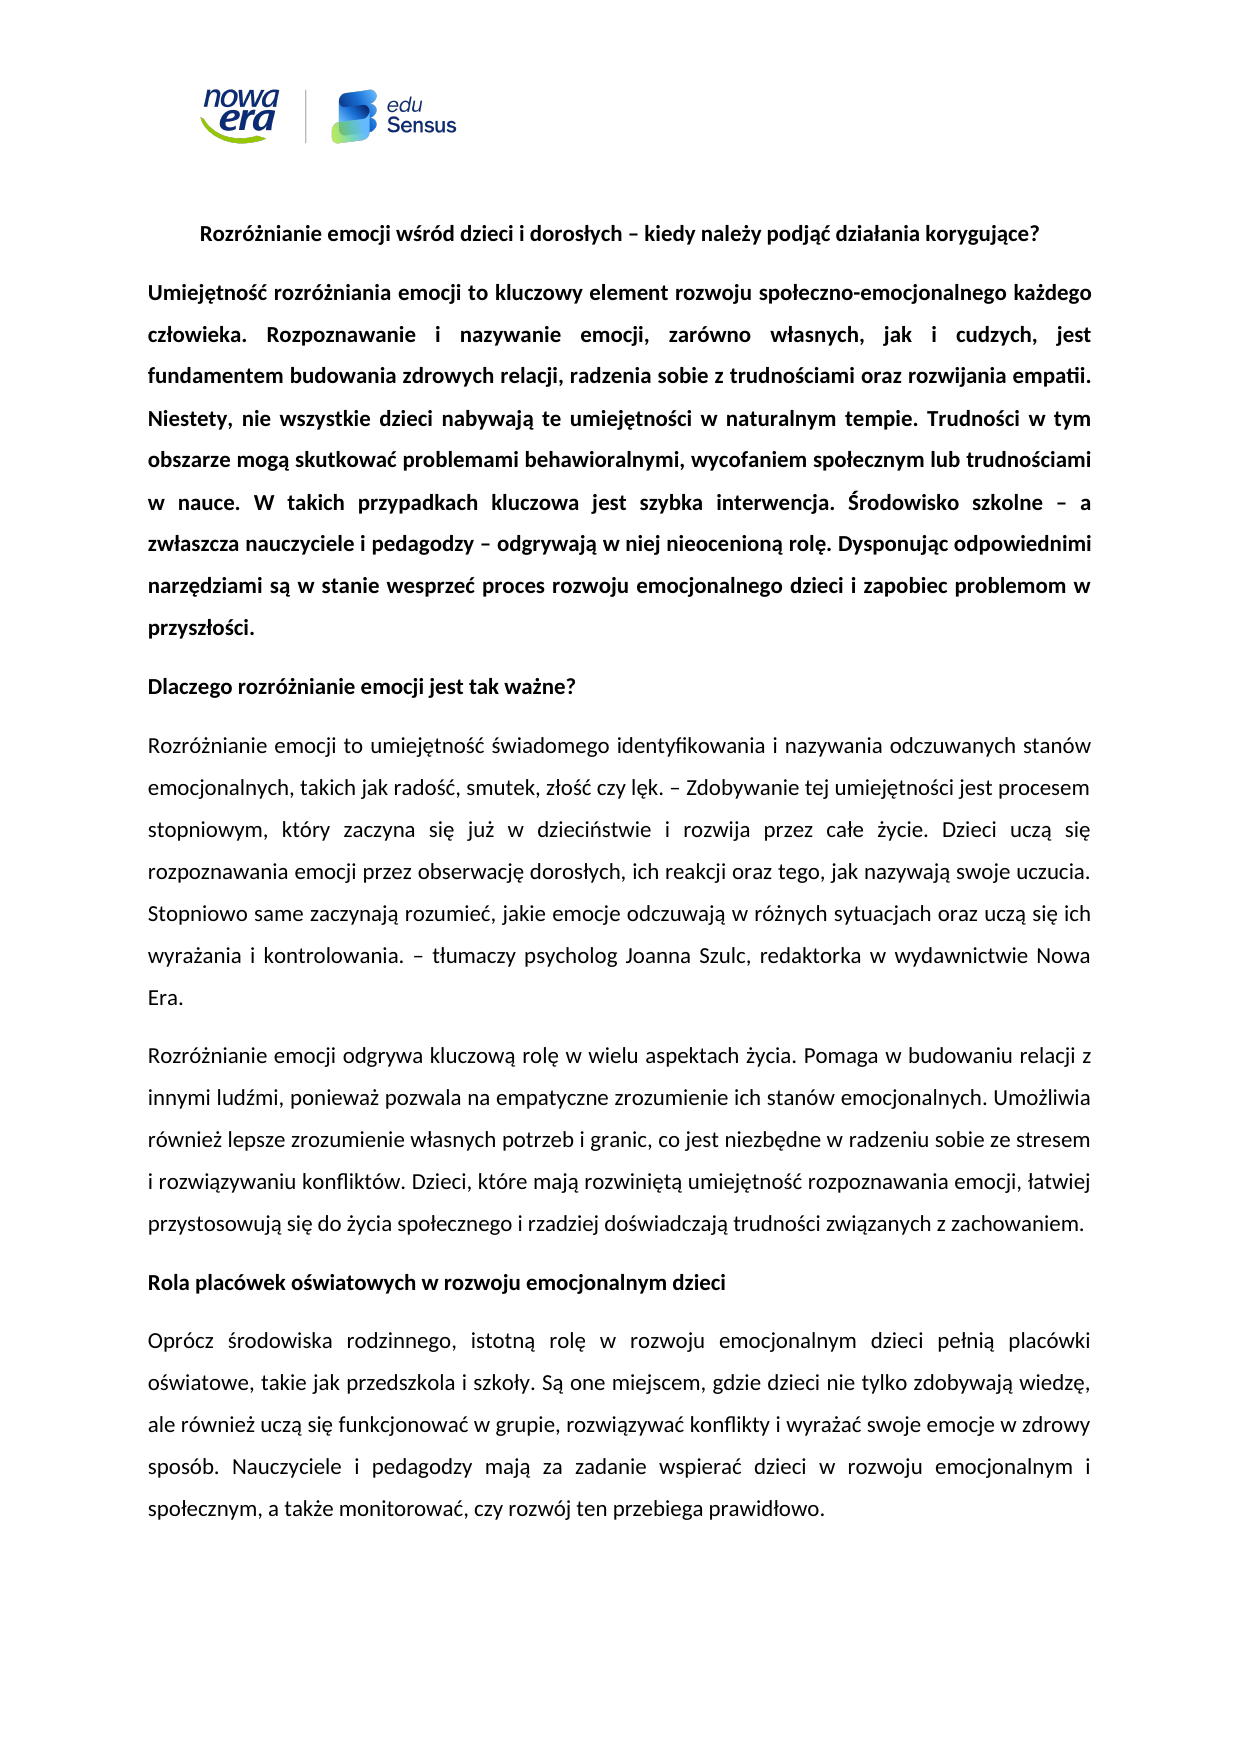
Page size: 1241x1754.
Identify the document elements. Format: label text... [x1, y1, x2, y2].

text Dlaczego rozróżnianie emocji jest tak ważne? [148, 672, 1093, 700]
text Rozróżnianie emocji wśród dzieci i dorosłych – kiedy należy podjąć działania korygujące? [148, 219, 1093, 247]
text Umiejętność rozróżniania emocji to kluczowy element rozwoju społeczno-emocjonalnego każdego człowieka. Rozpoznawanie i nazywanie emocji, zarówno własnych, jak i cudzych, jest fundamentem budowania zdrowych relacji, radzenia sobie z trudnościami oraz rozwijania empatii. Niestety, nie wszystkie dzieci nabywają te umiejętności w naturalnym tempie. Trudności w tym obszarze mogą skutkować problemami behawioralnymi, wycofaniem społecznym lub trudnościami w nauce. W takich przypadkach kluczowa jest szybka interwencja. Środowisko szkolne – a zwłaszcza nauczyciele i pedagodzy – odgrywają w niej nieocenioną rolę. Dysponując odpowiednimi narzędziami są w stanie wesprzeć proces rozwoju emocjonalnego dzieci i zapobiec problemom w przyszłości. [148, 278, 1093, 642]
picture [183, 73, 482, 161]
text Rozróżnianie emocji to umiejętność świadomego identyfikowania i nazywania odczuwanych stanów emocjonalnych, takich jak radość, smutek, złość czy lęk. – Zdobywanie tej umiejętności jest procesem stopniowym, który zaczyna się już w dzieciństwie i rozwija przez całe życie. Dzieci uczą się rozpoznawania emocji przez obserwację dorosłych, ich reakcji oraz tego, jak nazywają swoje uczucia. Stopniowo same zaczynają rozumieć, jakie emocje odczuwają w różnych sytuacjach oraz uczą się ich wyrażania i kontrolowania. – tłumaczy psycholog Joanna Szulc, redaktorka w wydawnictwie Nowa Era. [148, 731, 1093, 1011]
text Oprócz środowiska rodzinnego, istotną rolę w rozwoju emocjonalnym dzieci pełnią placówki oświatowe, takie jak przedszkola i szkoły. Są one miejscem, gdzie dzieci nie tylko zdobywają wiedzę, ale również uczą się funkcjonować w grupie, rozwiązywać konflikty i wyrażać swoje emocje w zdrowy sposób. Nauczyciele i pedagodzy mają za zadanie wspierać dzieci w rozwoju emocjonalnym i społecznym, a także monitorować, czy rozwój ten przebiega prawidłowo. [148, 1327, 1093, 1522]
text Rola placówek oświatowych w rozwoju emocjonalnym dzieci [148, 1268, 1093, 1296]
text Rozróżnianie emocji odgrywa kluczową rolę w wielu aspektach życia. Pomaga w budowaniu relacji z innymi ludźmi, ponieważ pozwala na empatyczne zrozumienie ich stanów emocjonalnych. Umożliwia również lepsze zrozumienie własnych potrzeb i granic, co jest niezbędne w radzeniu sobie ze stresem i rozwiązywaniu konfliktów. Dzieci, które mają rozwiniętą umiejętność rozpoznawania emocji, łatwiej przystosowują się do życia społecznego i rzadziej doświadczają trudności związanych z zachowaniem. [148, 1041, 1093, 1237]
